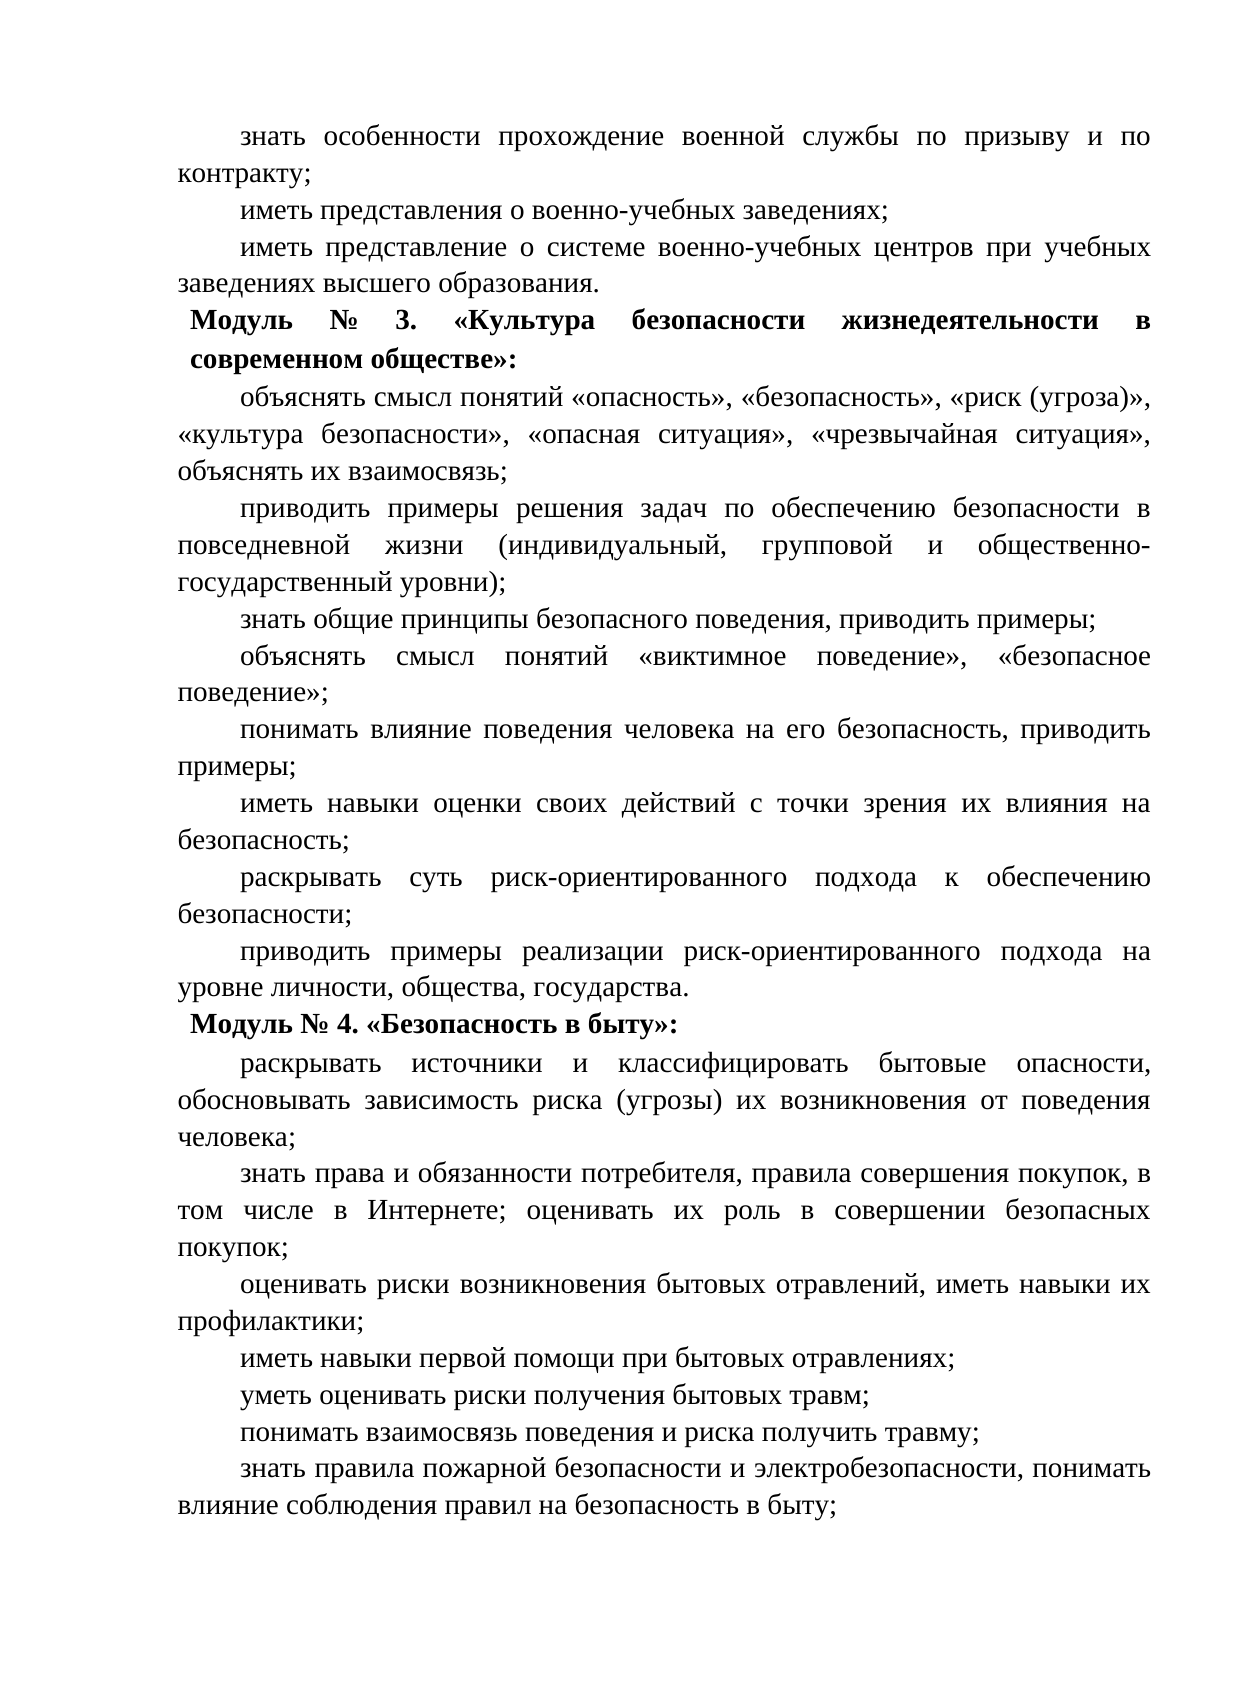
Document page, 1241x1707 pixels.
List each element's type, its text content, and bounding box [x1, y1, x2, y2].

text Модуль № 3. «Культура безопасности жизнедеятельности в современном обществе»: [190, 302, 1152, 374]
text приводить примеры реализации риск-ориентированного подхода на уровне личности, общества, государства. [177, 933, 1152, 1003]
text объяснять смысл понятий «виктимное поведение», «безопасное поведение»; [177, 638, 1152, 708]
text иметь навыки оценки своих действий с точки зрения их влияния на безопасность; [177, 785, 1152, 856]
text раскрывать суть риск-ориентированного подхода к обеспечению безопасности; [177, 859, 1152, 929]
text уметь оценивать риски получения бытовых травм; [177, 1377, 1152, 1410]
text знать особенности прохождение военной службы по призыву и по контракту; [177, 118, 1152, 188]
text знать права и обязанности потребителя, правила совершения покупок, в том числе в Интернете; оценивать их роль в совершении безопасных покупок; [177, 1156, 1152, 1263]
text Модуль № 4. «Безопасность в быту»: [190, 1006, 1152, 1040]
text приводить примеры решения задач по обеспечению безопасности в повседневной жизни (индивидуальный, групповой и общественно-государственный уровни); [177, 490, 1152, 597]
text оценивать риски возникновения бытовых отравлений, иметь навыки их профилактики; [177, 1266, 1152, 1337]
text раскрывать источники и классифицировать бытовые опасности, обосновывать зависимость риска (угрозы) их возникновения от поведения человека; [177, 1045, 1152, 1152]
text знать правила пожарной безопасности и электробезопасности, понимать влияние соблюдения правил на безопасность в быту; [177, 1451, 1152, 1521]
text иметь навыки первой помощи при бытовых отравлениях; [177, 1340, 1152, 1373]
text понимать влияние поведения человека на его безопасность, приводить примеры; [177, 711, 1152, 782]
text иметь представления о военно-учебных заведениях; [177, 192, 1152, 225]
text понимать взаимосвязь поведения и риска получить травму; [177, 1414, 1152, 1447]
text объяснять смысл понятий «опасность», «безопасность», «риск (угроза)», «культура безопасности», «опасная ситуация», «чрезвычайная ситуация», объяснять их взаимосвязь; [177, 379, 1152, 487]
text иметь представление о системе военно-учебных центров при учебных заведениях высшего образования. [177, 229, 1152, 299]
text знать общие принципы безопасного поведения, приводить примеры; [177, 601, 1152, 634]
